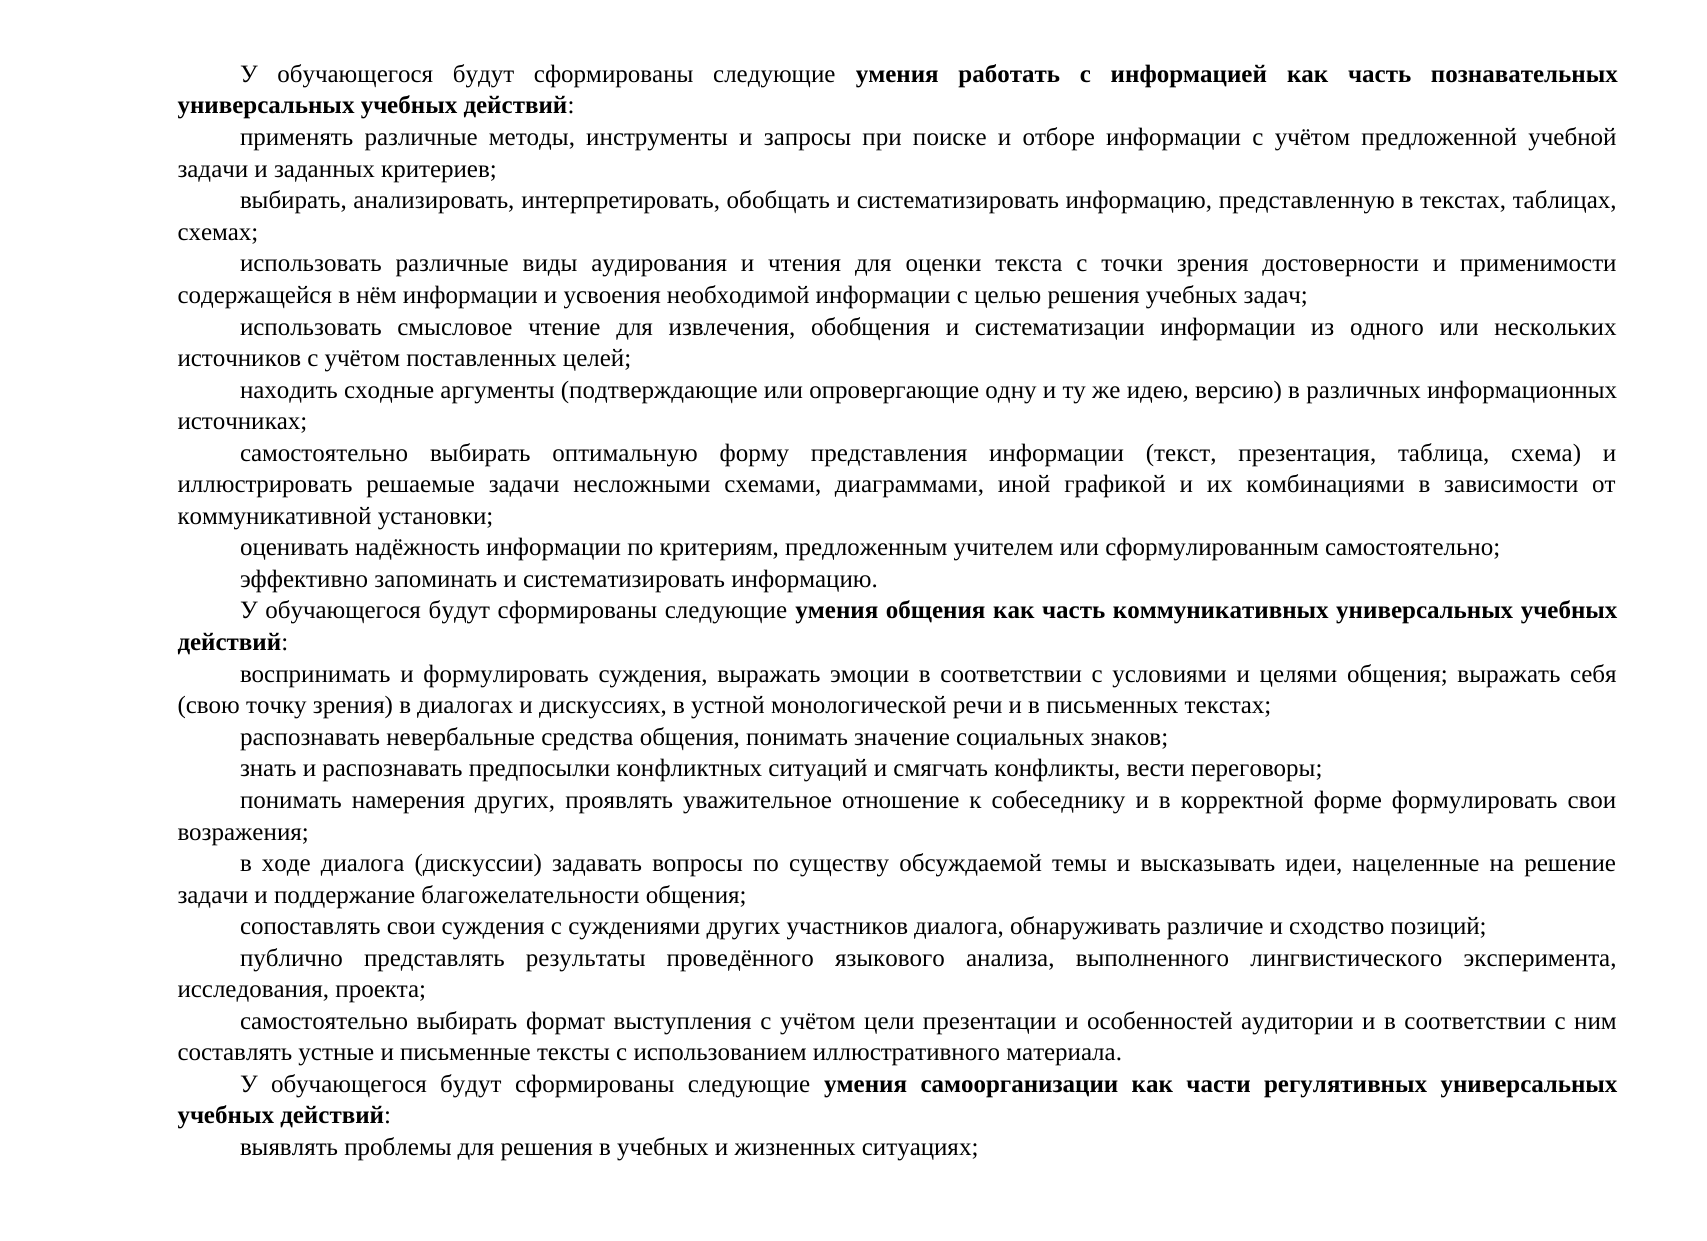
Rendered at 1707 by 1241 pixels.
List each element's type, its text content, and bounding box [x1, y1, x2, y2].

text выявлять проблемы для решения в учебных и жизненных ситуациях; [177, 1132, 1618, 1161]
text оценивать надёжность информации по критериям, предложенным учителем или сформулированным самостоятельно; [177, 532, 1618, 561]
text У обучающегося будут сформированы следующие умения работать с информацией как часть познавательных универсальных учебных действий: [177, 59, 1618, 119]
text сопоставлять свои суждения с суждениями других участников диалога, обнаруживать различие и сходство позиций; [177, 911, 1618, 940]
text самостоятельно выбирать формат выступления с учётом цели презентации и особенностей аудитории и в соответствии с ним составлять устные и письменные тексты с использованием иллюстративного материала. [177, 1006, 1618, 1066]
text распознавать невербальные средства общения, понимать значение социальных знаков; [177, 722, 1618, 751]
text использовать смысловое чтение для извлечения, обобщения и систематизации информации из одного или нескольких источников с учётом поставленных целей; [177, 312, 1618, 372]
text применять различные методы, инструменты и запросы при поиске и отборе информации с учётом предложенной учебной задачи и заданных критериев; [177, 122, 1618, 182]
text эффективно запоминать и систематизировать информацию. [177, 564, 1618, 593]
text знать и распознавать предпосылки конфликтных ситуаций и смягчать конфликты, вести переговоры; [177, 753, 1618, 782]
text самостоятельно выбирать оптимальную форму представления информации (текст, презентация, таблица, схема) и иллюстрировать решаемые задачи несложными схемами, диаграммами, иной графикой и их комбинациями в зависимости от коммуникативной установки; [177, 438, 1618, 530]
text воспринимать и формулировать суждения, выражать эмоции в соответствии с условиями и целями общения; выражать себя (свою точку зрения) в диалогах и дискуссиях, в устной монологической речи и в письменных текстах; [177, 659, 1618, 719]
text в ходе диалога (дискуссии) задавать вопросы по существу обсуждаемой темы и высказывать идеи, нацеленные на решение задачи и поддержание благожелательности общения; [177, 848, 1618, 908]
text У обучающегося будут сформированы следующие умения самоорганизации как части регулятивных универсальных учебных действий: [177, 1069, 1618, 1129]
text использовать различные виды аудирования и чтения для оценки текста с точки зрения достоверности и применимости содержащейся в нём информации и усвоения необходимой информации с целью решения учебных задач; [177, 248, 1618, 309]
text выбирать, анализировать, интерпретировать, обобщать и систематизировать информацию, представленную в текстах, таблицах, схемах; [177, 185, 1618, 246]
text публично представлять результаты проведённого языкового анализа, выполненного лингвистического эксперимента, исследования, проекта; [177, 943, 1618, 1003]
text находить сходные аргументы (подтверждающие или опровергающие одну и ту же идею, версию) в различных информационных источниках; [177, 375, 1618, 435]
text понимать намерения других, проявлять уважительное отношение к собеседнику и в корректной форме формулировать свои возражения; [177, 785, 1618, 845]
text У обучающегося будут сформированы следующие умения общения как часть коммуникативных универсальных учебных действий: [177, 596, 1618, 656]
